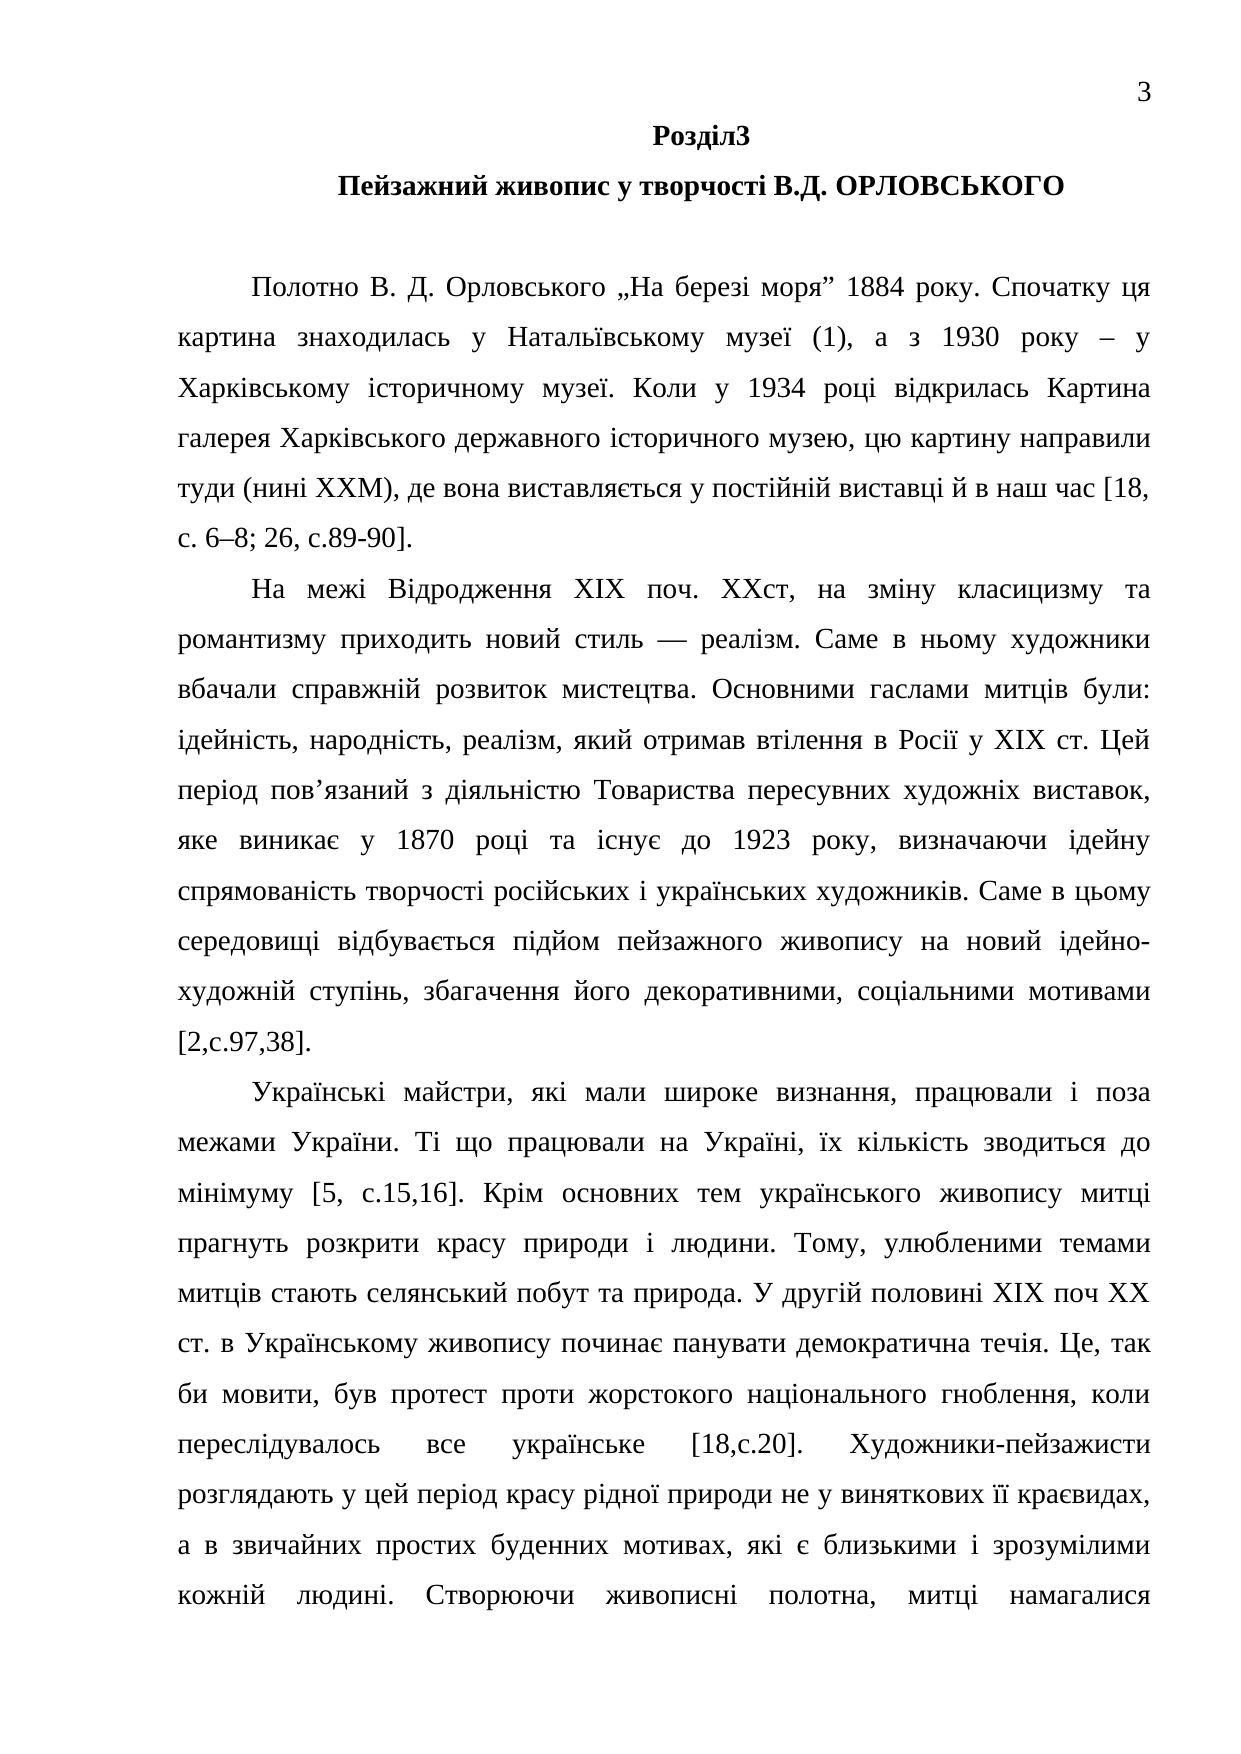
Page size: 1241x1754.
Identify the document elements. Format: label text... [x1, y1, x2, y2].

text Полотно В. Д. Орловського „На березі моря” 1884 року. Спочатку ця картина знаходилась у Натальївському музеї (1), а з 1930 року – у Харківському історичному музеї. Коли у 1934 році відкрилась Картина галерея Харківського державного історичного музею, цю картину направили туди (нині ХХМ), де вона виставляється у постійній виставці й в наш час [18, с. 6–8; 26, с.89-90]. [177, 269, 1152, 554]
text На межі Відродження XIX поч. XXст, на зміну класицизму та романтизму приходить новий стиль — реалізм. Саме в ньому художники вбачали справжній розвиток мистецтва. Основними гаслами митців були: ідейність, народність, реалізм, який отримав втілення в Росії у XIX ст. Цей період пов’язаний з діяльністю Товариства пересувних художніх виставок, яке виникає у 1870 році та існує до 1923 року, визначаючи ідейну спрямованість творчості російських і українських художників. Саме в цьому середовищі відбувається підйом пейзажного живопису на новий ідейно-художній ступінь, збагачення його декоративними, соціальними мотивами [2,с.97,38]. [177, 571, 1152, 1057]
text Розділ3 [177, 118, 1152, 152]
text Пейзажний живопис у творчості В.Д. ОРЛОВСЬКОГО [177, 168, 1152, 202]
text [177, 1074, 1152, 1611]
